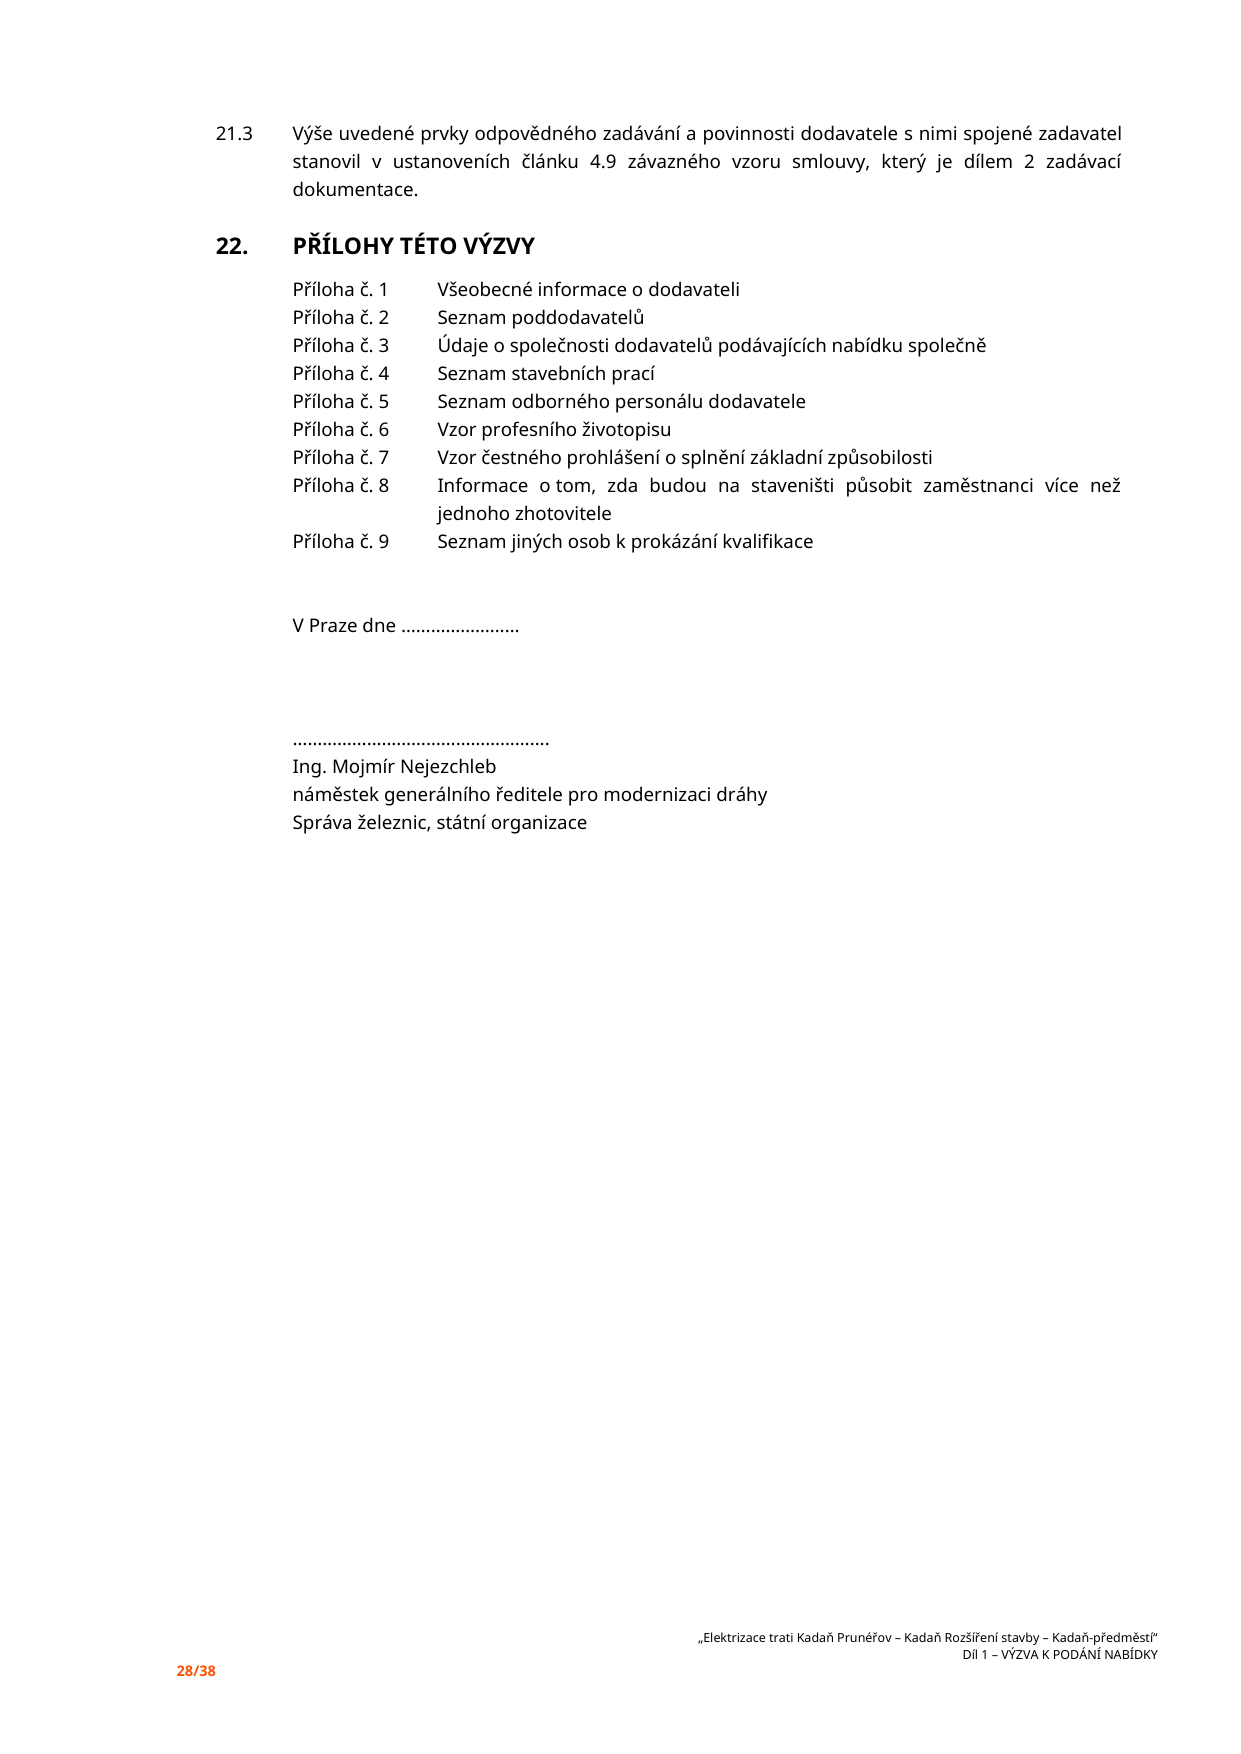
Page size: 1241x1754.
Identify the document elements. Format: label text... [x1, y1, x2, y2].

text Příloha č. 3 Údaje o společnosti dodavatelů podávajících nabídku společně [292, 333, 1122, 358]
text Příloha č. 2 Seznam poddodavatelů [292, 304, 1122, 330]
text Výše uvedené prvky odpovědného zadávání a povinnosti dodavatele s nimi spojené zadavatel stanovil v ustanoveních článku 4.9 závazného vzoru smlouvy, který je dílem 2 zadávací dokumentace. [216, 121, 1122, 202]
text Správa železnic, státní organizace [292, 809, 1122, 834]
text Příloha č. 5 Seznam odborného personálu dodavatele [292, 389, 1122, 414]
text Příloha č. 6 Vzor profesního životopisu [292, 417, 1122, 442]
text Příloha č. 4 Seznam stavebních prací [292, 361, 1122, 386]
text ……………………………………………. [292, 725, 1122, 750]
text Příloha č. 7 Vzor čestného prohlášení o splnění základní způsobilosti [292, 445, 1122, 470]
text Příloha č. 1 Všeobecné informace o dodavateli [292, 277, 1122, 302]
text PŘÍLOHY TÉTO VÝZVY [216, 230, 1122, 261]
text Příloha č. 8 Informace o tom, zda budou na staveništi působit zaměstnanci více než jednoho zhotovitele [292, 473, 1122, 526]
text Ing. Mojmír Nejezchleb [292, 753, 1122, 778]
text náměstek generálního ředitele pro modernizaci dráhy [292, 781, 1122, 806]
text Příloha č. 9 Seznam jiných osob k prokázání kvalifikace [292, 529, 1122, 554]
text V Praze dne …………………… [292, 613, 1122, 638]
